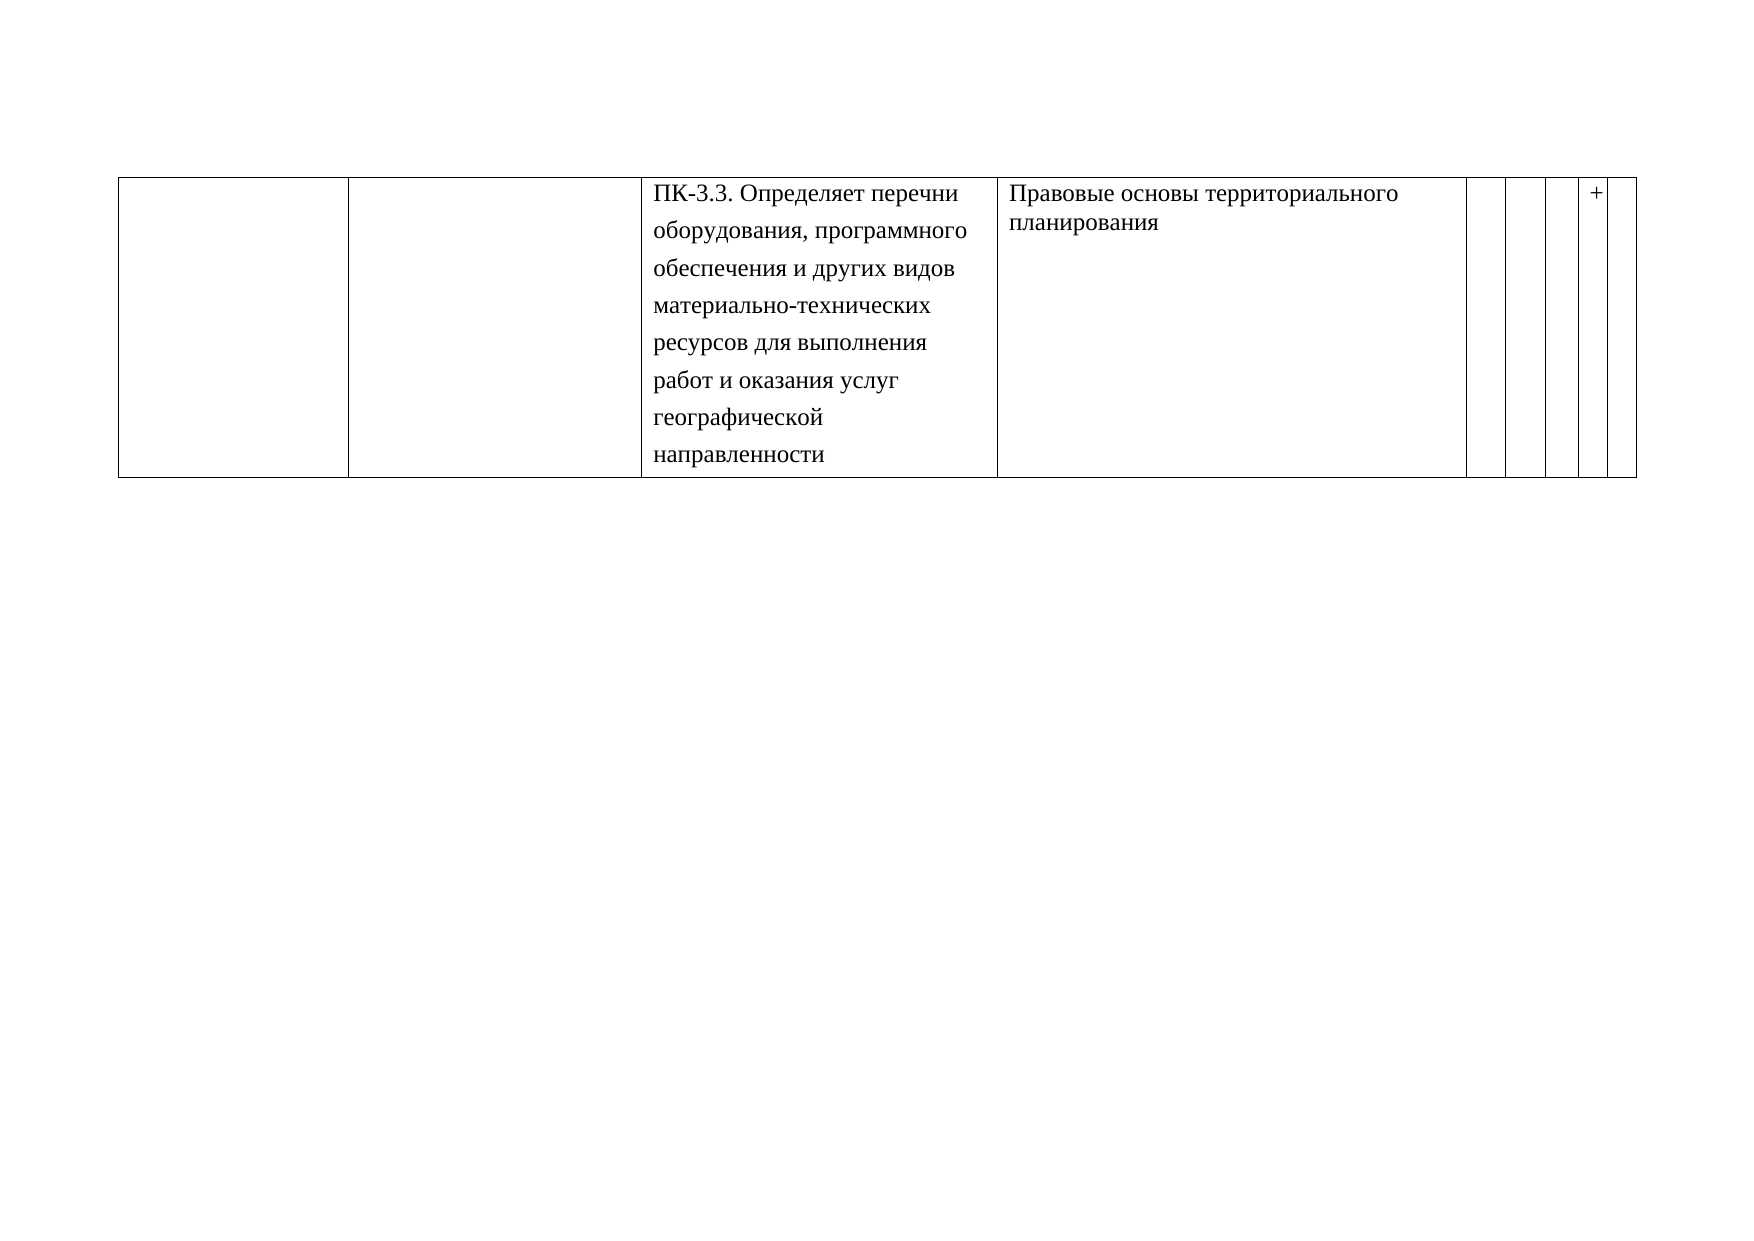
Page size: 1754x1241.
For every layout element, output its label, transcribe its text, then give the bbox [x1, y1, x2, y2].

table_cell [1546, 178, 1578, 477]
table_cell [1467, 178, 1505, 477]
table_cell [1506, 178, 1545, 477]
table_cell + [1579, 178, 1607, 477]
table_cell [1608, 178, 1636, 477]
table_cell Правовые основы территориального планирования [998, 178, 1466, 477]
table_cell ПК-3.3. Определяет перечни оборудования, программного обеспечения и других видов материально-технических ресурсов для выполнения работ и оказания услуг географической направленности [642, 178, 997, 477]
